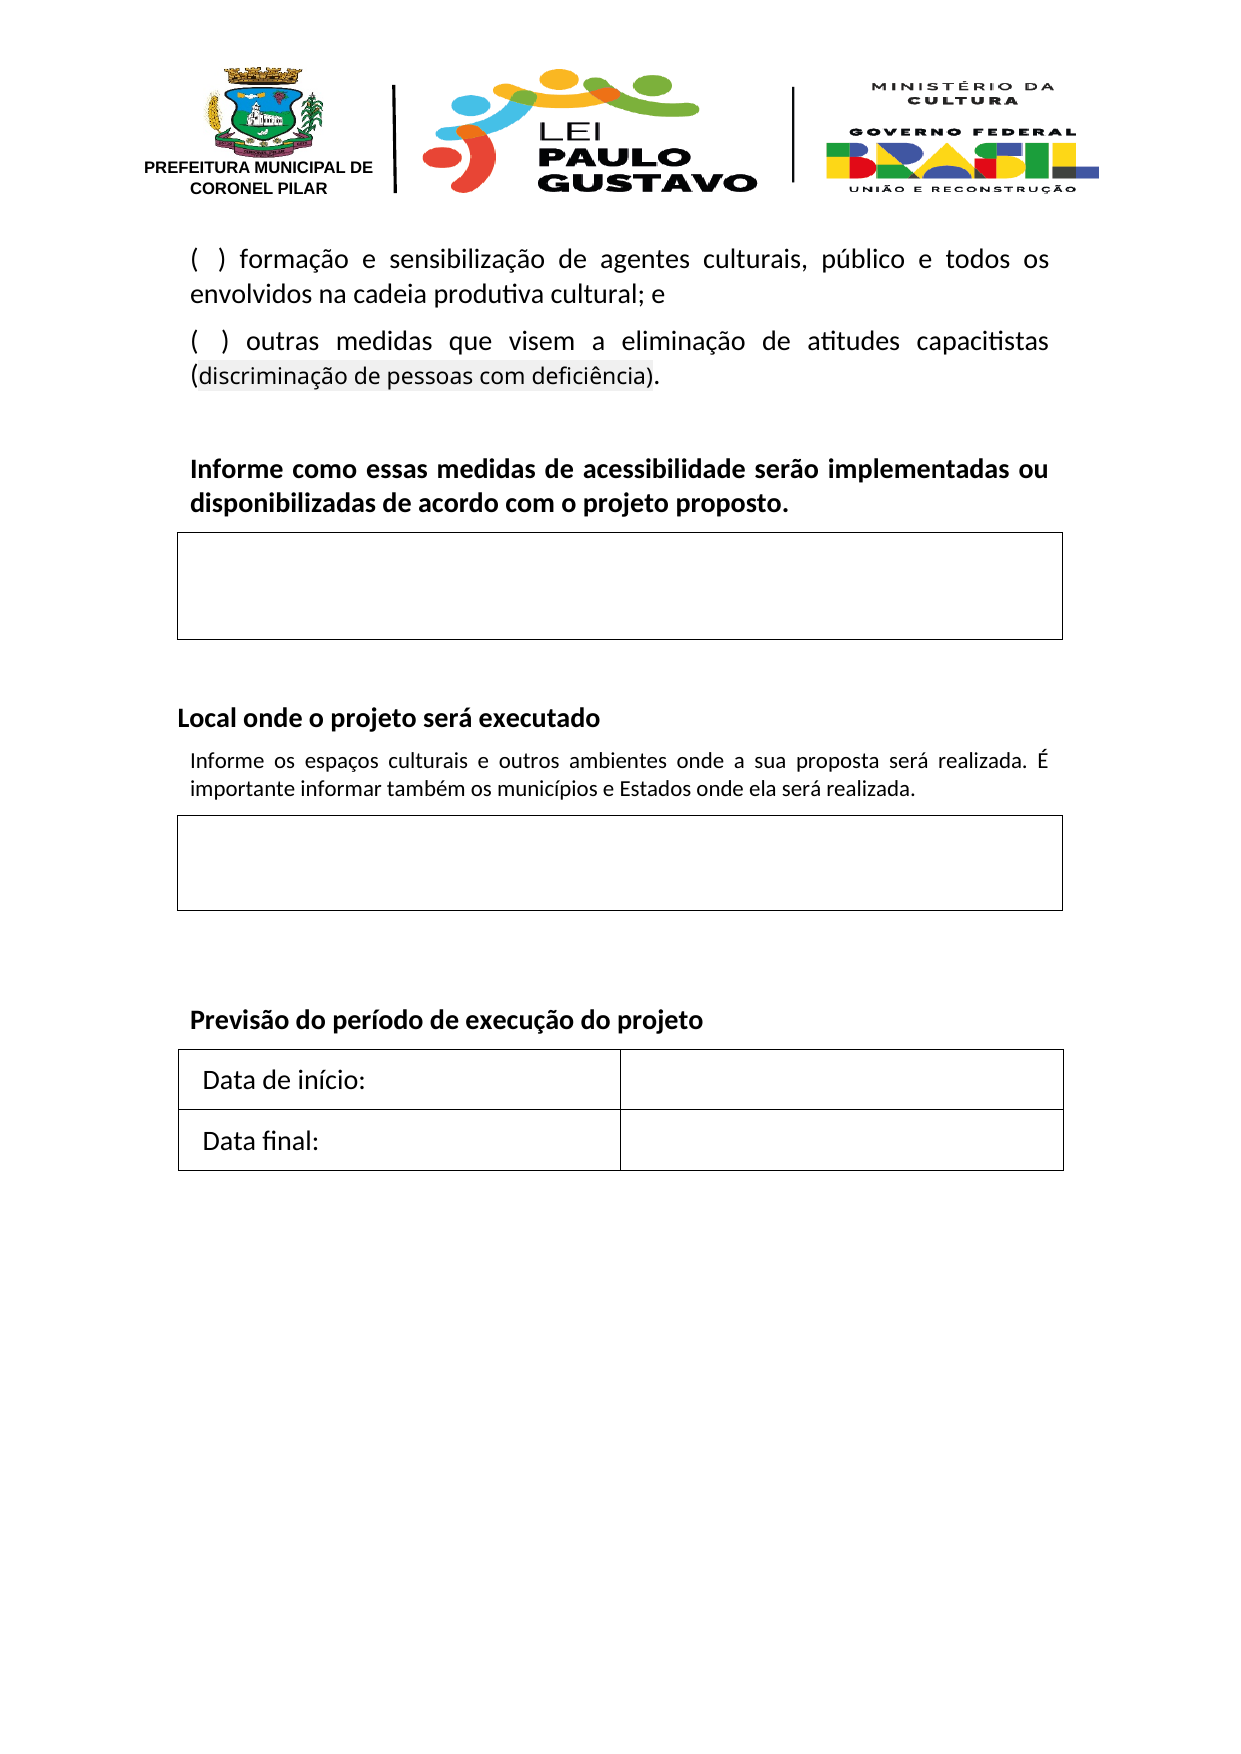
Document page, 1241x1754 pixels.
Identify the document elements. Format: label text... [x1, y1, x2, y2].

table_cell [621, 1110, 1063, 1169]
picture [414, 63, 1121, 201]
text Previsão do período de execução do projeto [190, 1002, 1051, 1036]
table_header Data de início: [179, 1050, 620, 1109]
text Local onde o projeto será executado [177, 700, 1051, 734]
text ( ) formação e sensibilização de agentes culturais, público e todos os envolvidos na cadeia produtiva cultural; e [190, 241, 1051, 310]
text ( ) outras medidas que visem a eliminação de atitudes capacitistas (discriminação de pessoas com deficiência). [190, 323, 1051, 391]
picture [203, 67, 324, 158]
table_header [178, 816, 1062, 910]
table_cell Data final: [179, 1110, 620, 1169]
table_header [178, 533, 1062, 639]
text Informe os espaços culturais e outros ambientes onde a sua proposta será realizada. É importante informar também os municípios e Estados onde ela será realizada. [190, 747, 1051, 803]
table_header [621, 1050, 1063, 1109]
text Informe como essas medidas de acessibilidade serão implementadas ou disponibilizadas de acordo com o projeto proposto. [190, 451, 1051, 519]
